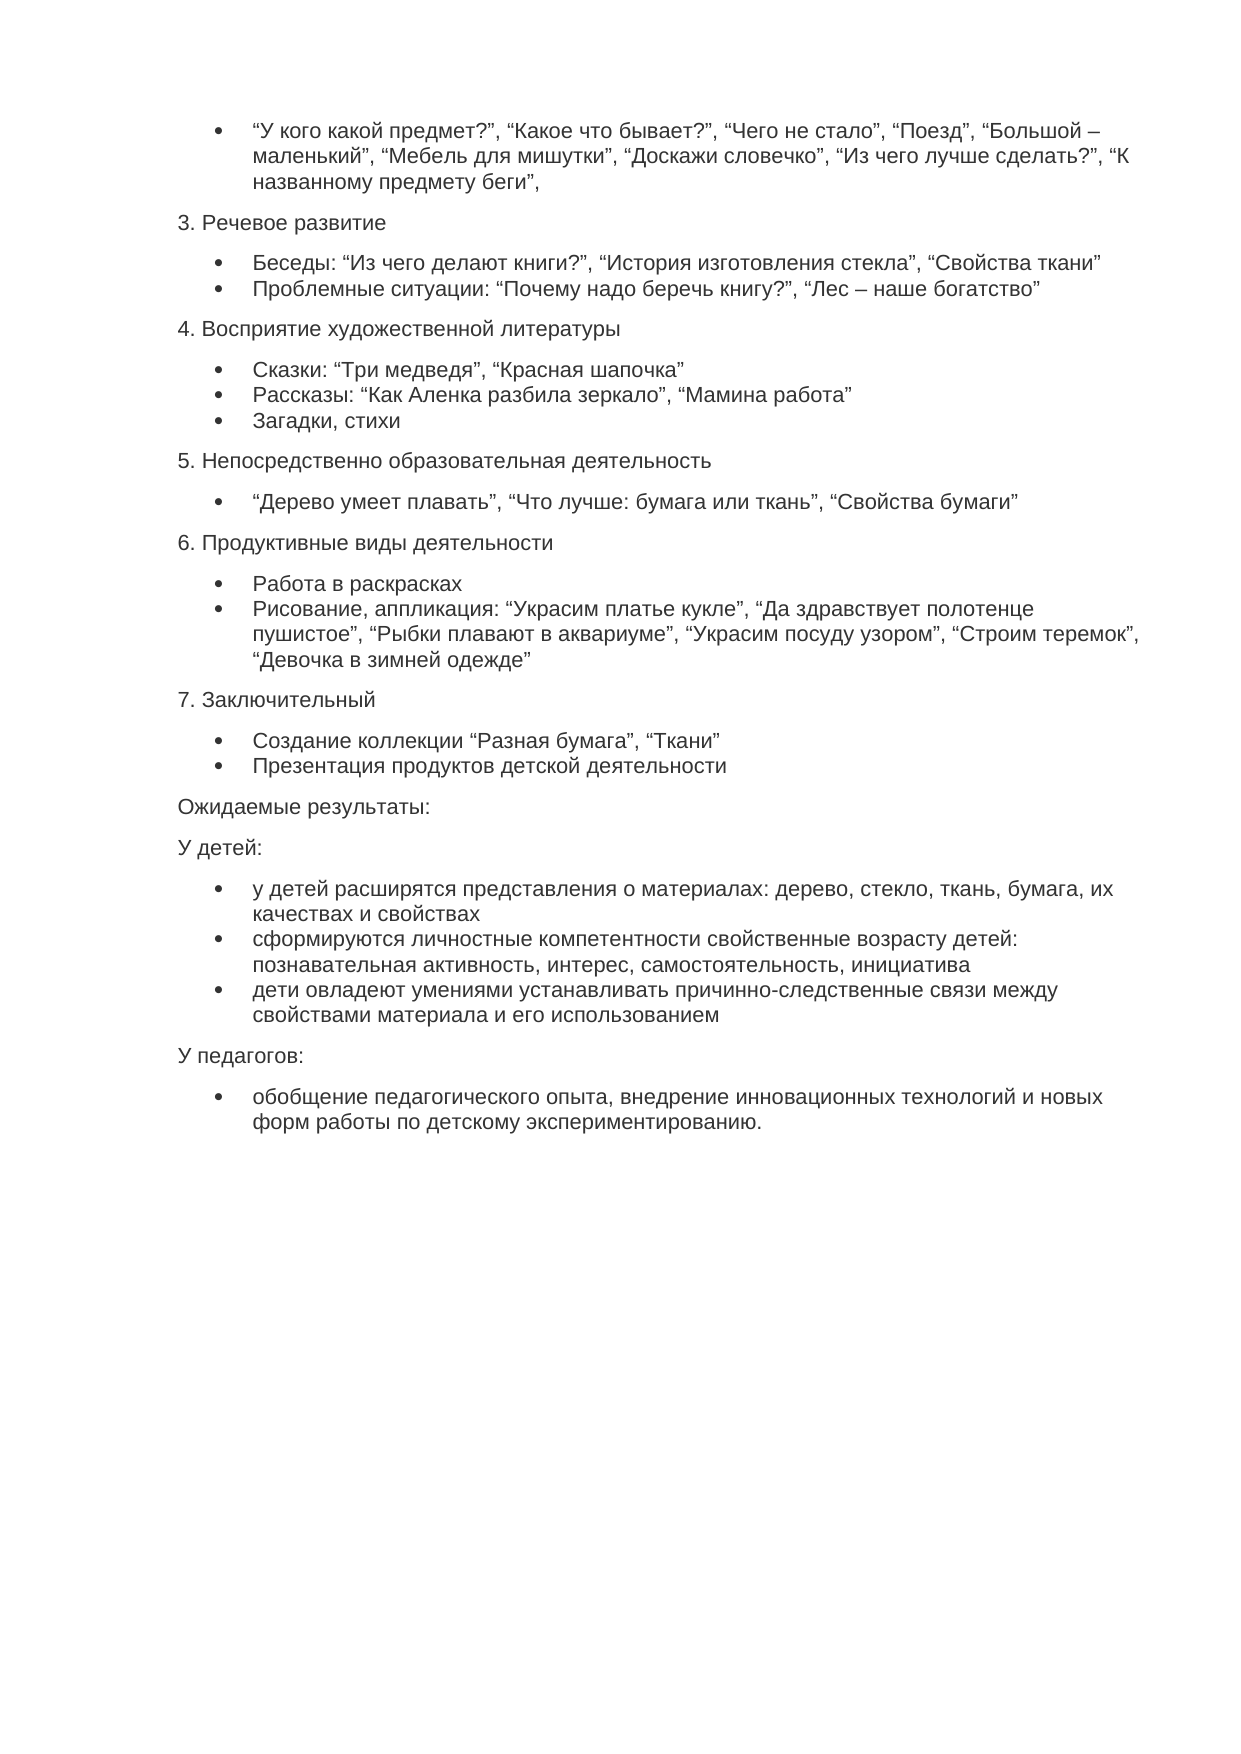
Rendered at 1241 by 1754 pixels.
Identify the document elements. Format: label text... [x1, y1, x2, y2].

text Ожидаемые результаты: [177, 794, 1152, 819]
list Беседы: “Из чего делают книги?”, “История изготовления стекла”, “Свойства ткани” [215, 250, 1152, 275]
list Загадки, стихи [215, 407, 1152, 433]
list у детей расширятся представления о материалах: дерево, стекло, ткань, бумага, их качествах и свойствах [215, 876, 1152, 926]
list обобщение педагогического опыта, внедрение инновационных технологий и новых форм работы по детскому экспериментированию. [215, 1083, 1152, 1134]
list Работа в раскрасках [215, 571, 1152, 596]
list “У кого какой предмет?”, “Какое что бывает?”, “Чего не стало”, “Поезд”, “Большой – маленький”, “Мебель для мишутки”, “Доскажи словечко”, “Из чего лучше сделать?”, “К названному предмету беги”, [215, 118, 1152, 194]
text 5. Непосредственно образовательная деятельность [177, 448, 1152, 473]
list сформируются личностные компетентности свойственные возрасту детей: познавательная активность, интерес, самостоятельность, инициатива [215, 926, 1152, 977]
list Сказки: “Три медведя”, “Красная шапочка” [215, 357, 1152, 382]
list Проблемные ситуации: “Почему надо беречь книгу?”, “Лес – наше богатство” [215, 275, 1152, 301]
text 7. Заключительный [177, 687, 1152, 712]
text 4. Восприятие художественной литературы [177, 316, 1152, 341]
list Создание коллекции “Разная бумага”, “Ткани” [215, 728, 1152, 753]
list “Дерево умеет плавать”, “Что лучше: бумага или ткань”, “Свойства бумаги” [215, 489, 1152, 514]
list Рисование, аппликация: “Украсим платье кукле”, “Да здравствует полотенце пушистое”, “Рыбки плавают в аквариуме”, “Украсим посуду узором”, “Строим теремок”, “Девочка в зимней одежде” [215, 596, 1152, 672]
text У детей: [177, 835, 1152, 860]
list Рассказы: “Как Аленка разбила зеркало”, “Мамина работа” [215, 382, 1152, 407]
list Презентация продуктов детской деятельности [215, 753, 1152, 778]
text У педагогов: [177, 1043, 1152, 1068]
text 6. Продуктивные виды деятельности [177, 530, 1152, 555]
text 3. Речевое развитие [177, 209, 1152, 234]
list дети овладеют умениями устанавливать причинно-следственные связи между свойствами материала и его использованием [215, 977, 1152, 1027]
